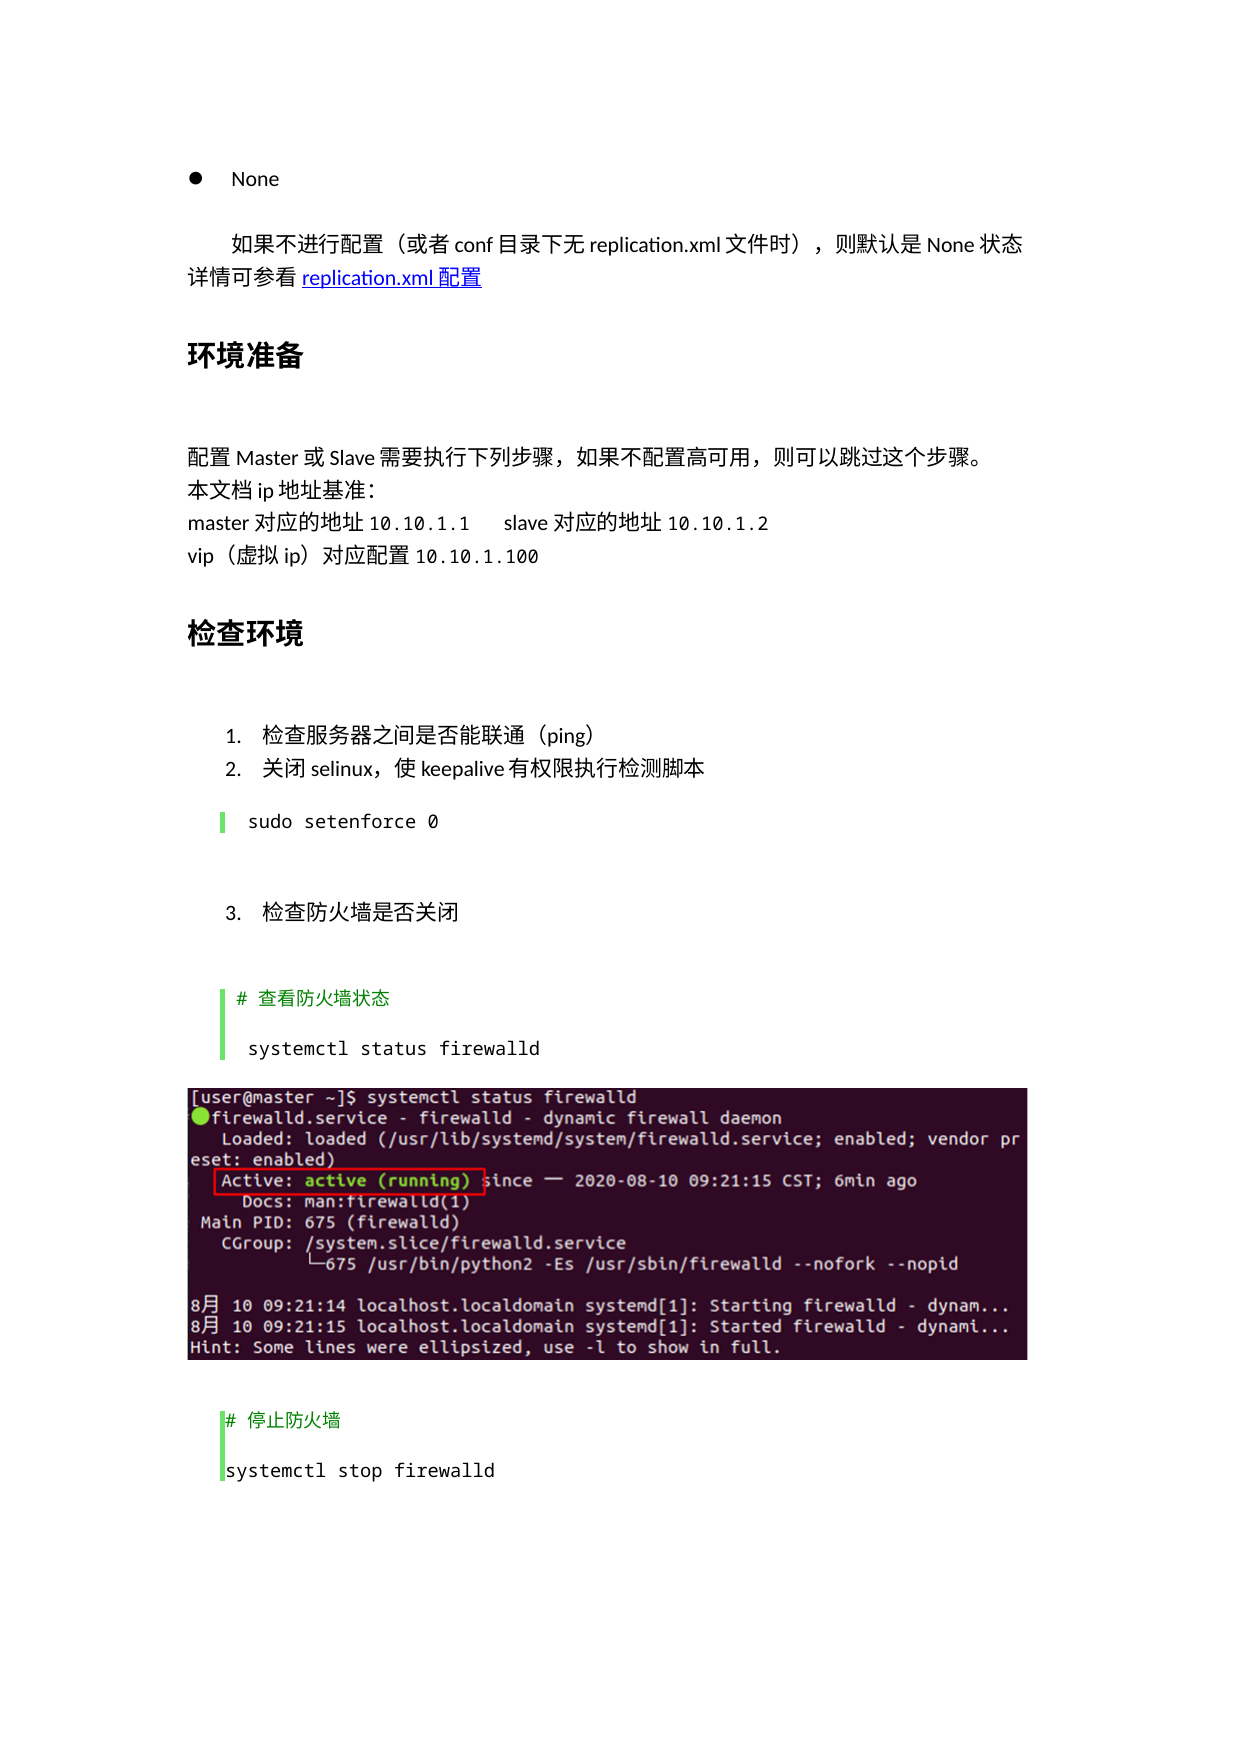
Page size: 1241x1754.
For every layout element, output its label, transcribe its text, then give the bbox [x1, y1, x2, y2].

list None [187, 162, 1053, 194]
text # 停止防火墙 [225, 1411, 1053, 1431]
list 检查服务器之间是否能联通（ping） [225, 718, 1053, 751]
text # 查看防火墙状态 [225, 989, 1053, 1010]
subtitle 环境准备 [187, 321, 1053, 386]
picture [187, 1088, 1028, 1360]
text systemctl status firewalld [225, 1039, 1053, 1060]
text 详情可参看 replication.xml配置 [187, 259, 1053, 292]
text 配置Master或Slave需要执行下列步骤，如果不配置高可用，则可以跳过这个步骤。 [187, 440, 1053, 472]
text 本文档ip地址基准： [187, 472, 1053, 505]
text sudo setenforce 0 [225, 812, 1053, 833]
text systemctl stop firewalld [225, 1461, 1053, 1481]
list 关闭selinux，使keepalive有权限执行检测脚本 [225, 751, 1053, 783]
text 如果不进行配置（或者conf目录下无replication.xml文件时），则默认是None状态 [187, 227, 1053, 259]
text master 对应的地址 10.10.1.1 slave 对应的地址 10.10.1.2 [187, 505, 1053, 537]
text vip（虚拟ip）对应配置 10.10.1.100 [187, 537, 1053, 570]
list 检查防火墙是否关闭 [225, 895, 1053, 927]
subtitle 检查环境 [187, 599, 1053, 664]
